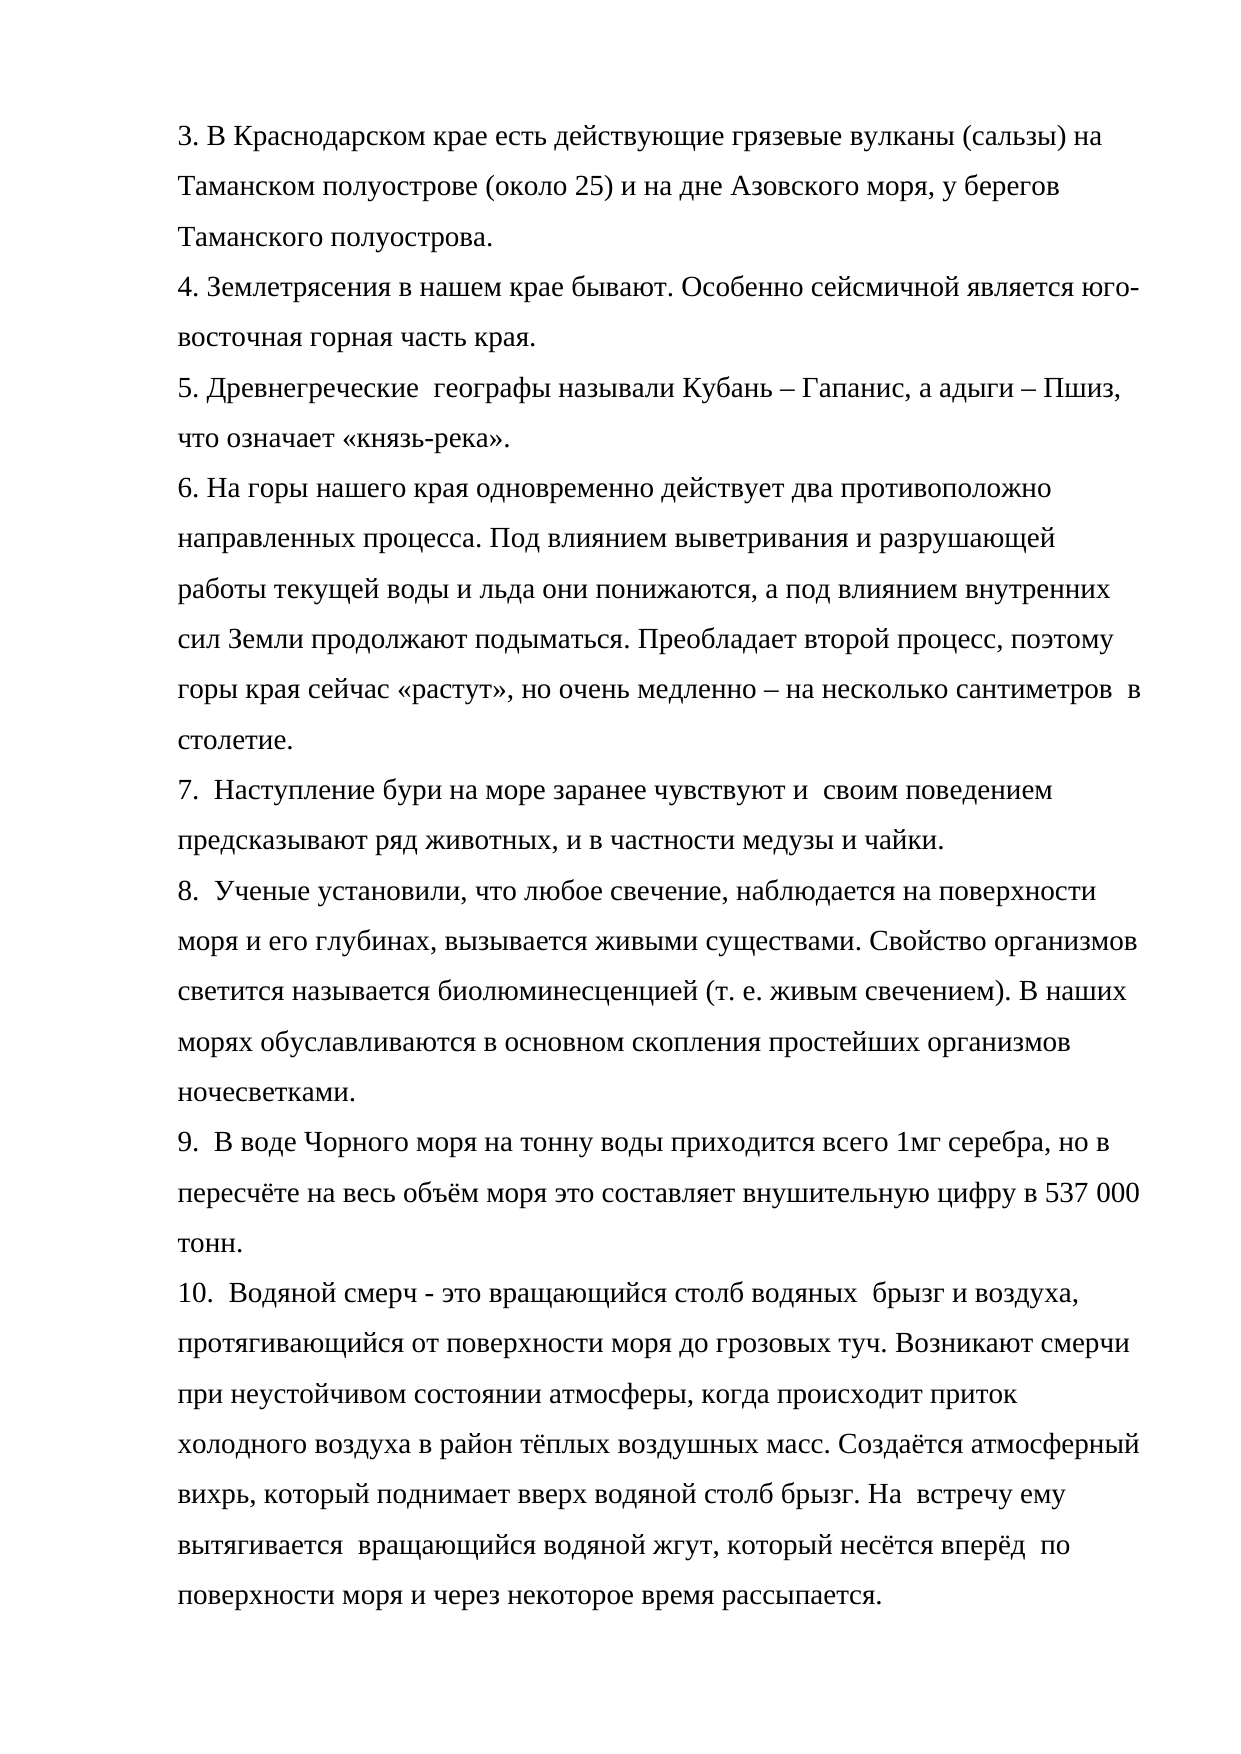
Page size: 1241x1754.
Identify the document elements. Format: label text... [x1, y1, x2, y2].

text 7. Наступление бури на море заранее чувствуют и своим поведением предсказывают ряд животных, и в частности медузы и чайки. [177, 772, 1152, 856]
text 5. Древнегреческие географы называли Кубань – Гапанис, а адыги – Пшиз, что означает «князь-река». [177, 370, 1152, 453]
text 8. Ученые установили, что любое свечение, наблюдается на поверхности моря и его глубинах, вызывается живыми существами. Свойство организмов светится называется биолюминесценцией (т. е. живым свечением). В наших морях обуславливаются в основном скопления простейших организмов ночесветками. [177, 873, 1152, 1108]
text 6. На горы нашего края одновременно действует два противоположно направленных процесса. Под влиянием выветривания и разрушающей работы текущей воды и льда они понижаются, а под влиянием внутренних сил Земли продолжают подыматься. Преобладает второй процесс, поэтому горы края сейчас «растут», но очень медленно – на несколько сантиметров в столетие. [177, 470, 1152, 755]
text 9. В воде Чорного моря на тонну воды приходится всего 1мг серебра, но в пересчёте на весь объём моря это составляет внушительную цифру в 537 000 тонн. [177, 1124, 1152, 1258]
text 3. В Краснодарском крае есть действующие грязевые вулканы (сальзы) на Таманском полуострове (около 25) и на дне Азовского моря, у берегов Таманского полуострова. [177, 118, 1152, 252]
text 4. Землетрясения в нашем крае бывают. Особенно сейсмичной является юго-восточная горная часть края. [177, 269, 1152, 353]
text 10. Водяной смерч - это вращающийся столб водяных брызг и воздуха, протягивающийся от поверхности моря до грозовых туч. Возникают смерчи при неустойчивом состоянии атмосферы, когда происходит приток холодного воздуха в район тёплых воздушных масс. Создаётся атмосферный вихрь, который поднимает вверх водяной столб брызг. На встречу ему вытягивается вращающийся водяной жгут, который несётся вперёд по поверхности моря и через некоторое время рассыпается. [177, 1275, 1152, 1611]
